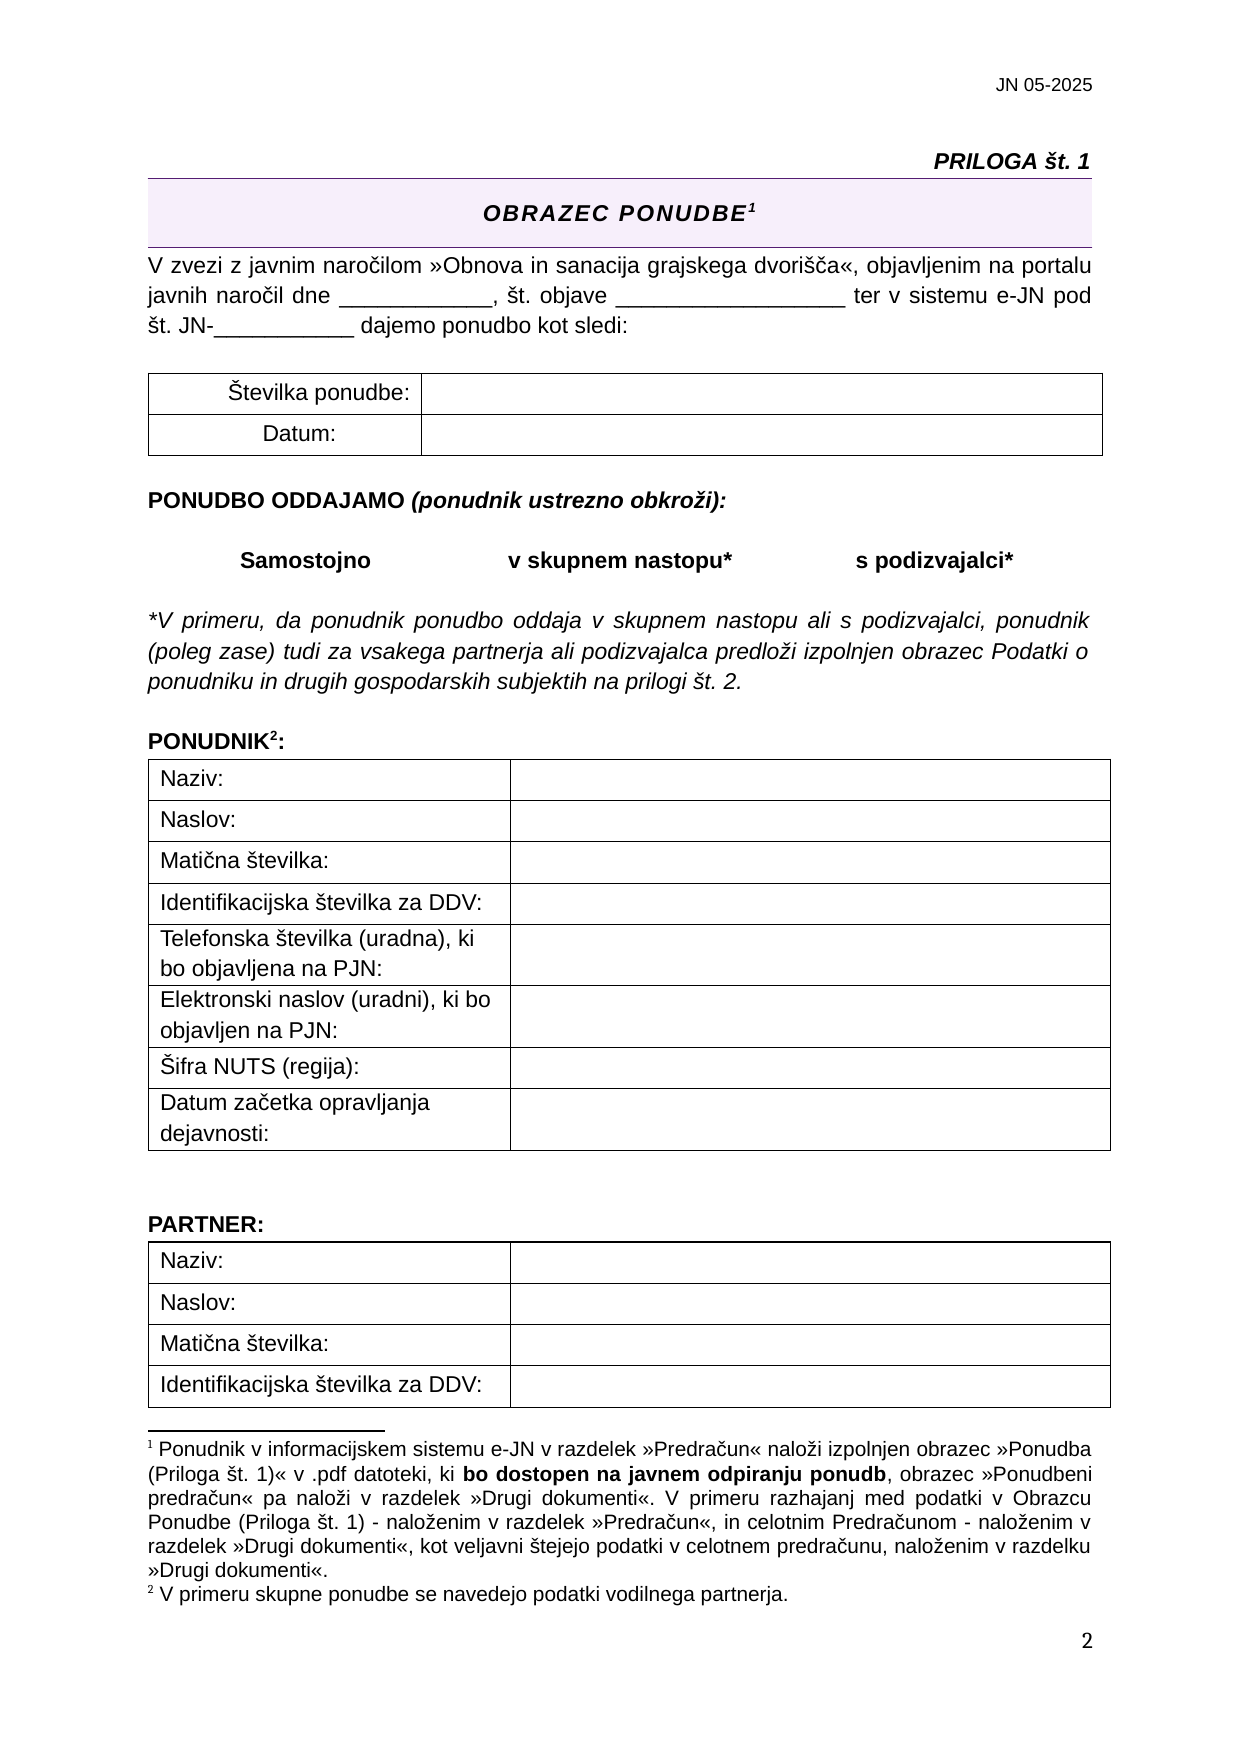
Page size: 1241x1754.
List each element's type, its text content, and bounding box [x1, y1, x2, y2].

table_cell [511, 986, 1110, 1047]
text PONUDNIK: [148, 728, 1092, 755]
table_cell [511, 1284, 1110, 1324]
table_cell Identifikacijska številka za DDV: [149, 1366, 510, 1407]
text OBRAZEC PONUDBE [148, 179, 1092, 247]
text PARTNER: [148, 1211, 1092, 1237]
text PONUDBO ODDAJAMO (ponudnik ustrezno obkroži): [148, 487, 1092, 513]
table_header v skupnem nastopu* [463, 547, 777, 577]
table_cell [511, 1048, 1110, 1088]
table_header Naziv: [149, 1243, 510, 1283]
table_cell Naslov: [149, 1284, 510, 1324]
text V zvezi z javnim naročilom »Obnova in sanacija grajskega dvorišča«, objavljenim na portalu javnih naročil dne ____________, št. objave __________________ ter v sistemu e-JN pod št. JN-___________ dajemo ponudbo kot sledi: [148, 252, 1092, 339]
table_cell [511, 925, 1110, 985]
table_header Številka ponudbe: [149, 374, 421, 414]
table_cell [511, 842, 1110, 883]
table_cell Telefonska številka (uradna), ki bo objavljena na PJN: [149, 925, 510, 985]
table_cell Datum začetka opravljanja dejavnosti: [149, 1089, 510, 1150]
table_cell [511, 801, 1110, 841]
table_cell Šifra NUTS (regija): [149, 1048, 510, 1088]
table_cell [511, 1366, 1110, 1407]
table_cell Matična številka: [149, 842, 510, 883]
table_cell Elektronski naslov (uradni), ki bo objavljen na PJN: [149, 986, 510, 1047]
table_cell Matična številka: [149, 1325, 510, 1365]
table_cell Identifikacijska številka za DDV: [149, 884, 510, 924]
text PRILOGA št. 1 [148, 148, 1092, 174]
table_cell [511, 1325, 1110, 1365]
table_header [511, 760, 1110, 800]
table_header s podizvajalci* [778, 547, 1092, 577]
text *V primeru, da ponudnik ponudbo oddaja v skupnem nastopu ali s podizvajalci, ponudnik (poleg zase) tudi za vsakega partnerja ali podizvajalca predloži izpolnjen obrazec Podatki o ponudniku in drugih gospodarskih subjektih na prilogi št. 2. [148, 607, 1092, 694]
table_cell [422, 415, 1102, 455]
table_cell [511, 1089, 1110, 1150]
table_cell Naslov: [149, 801, 510, 841]
table_header Naziv: [149, 760, 510, 800]
table_header Samostojno [148, 547, 463, 577]
table_header [511, 1243, 1110, 1283]
table_cell Datum: [149, 415, 421, 455]
table_header [422, 374, 1102, 414]
table_cell [511, 884, 1110, 924]
